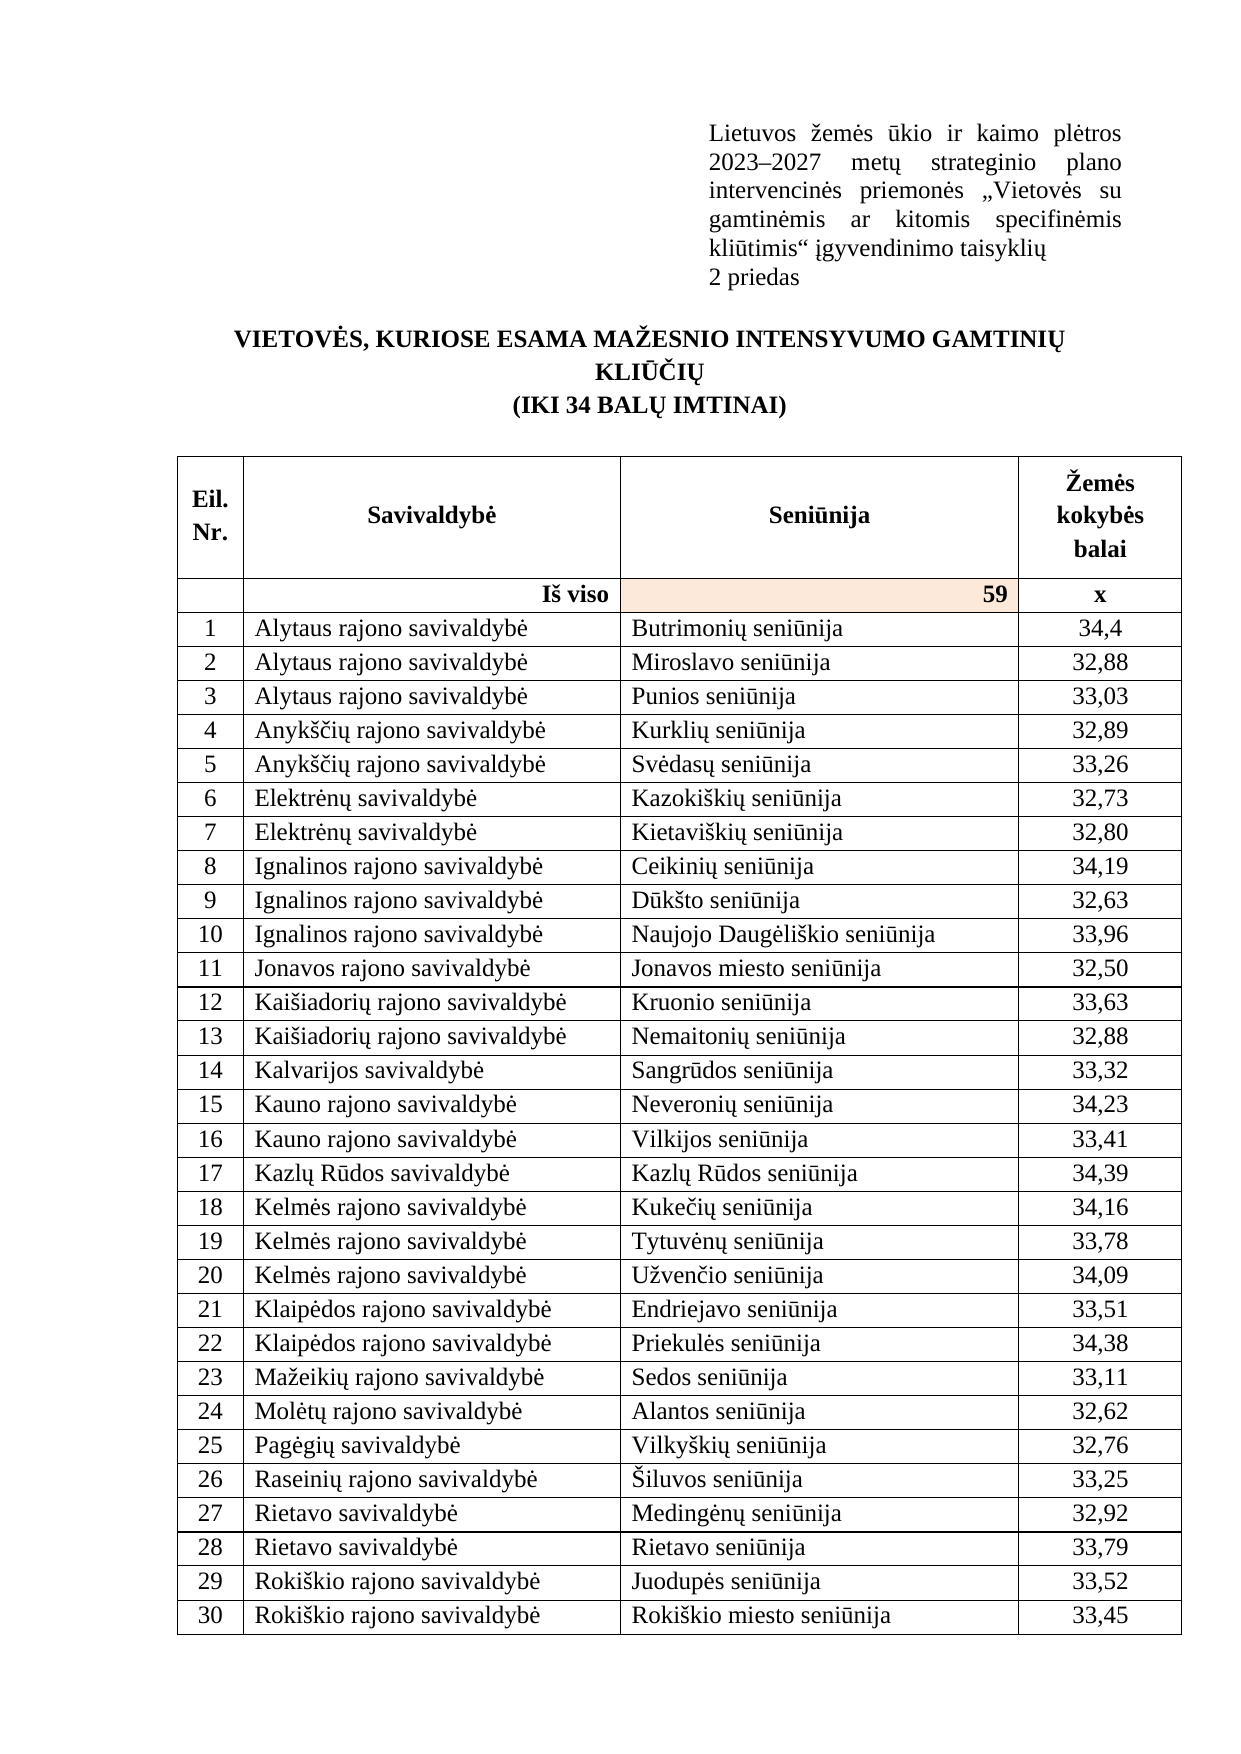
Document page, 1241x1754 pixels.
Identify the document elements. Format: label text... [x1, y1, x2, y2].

text Lietuvos žemės ūkio ir kaimo plėtros 2023–2027 metų strateginio plano intervencinės priemonės „Vietovės su gamtinėmis ar kitomis specifinėmis kliūtimis“ įgyvendinimo taisyklių [709, 118, 1122, 262]
table_cell 23 [178, 1362, 243, 1395]
table_cell Ceikinių seniūnija [621, 851, 1018, 884]
table_cell 18 [178, 1192, 243, 1225]
table_cell x [1019, 579, 1181, 612]
table_header Seniūnija [621, 457, 1018, 578]
table_cell Raseinių rajono savivaldybė [244, 1464, 620, 1497]
table_cell Kauno rajono savivaldybė [244, 1124, 620, 1157]
table_cell 27 [178, 1498, 243, 1531]
table_cell Ignalinos rajono savivaldybė [244, 919, 620, 952]
table_cell Kazlų Rūdos savivaldybė [244, 1158, 620, 1191]
table_cell Kelmės rajono savivaldybė [244, 1226, 620, 1259]
text (IKI 34 BALŲ IMTINAI) [177, 390, 1122, 418]
table_cell 32,92 [1019, 1498, 1181, 1531]
table_cell 14 [178, 1056, 243, 1088]
table_cell 15 [178, 1090, 243, 1123]
table_cell Iš viso [244, 579, 620, 612]
table_cell Kukečių seniūnija [621, 1192, 1018, 1225]
table_cell 34,23 [1019, 1090, 1181, 1123]
text 2 priedas [709, 262, 1122, 291]
table_cell Rietavo seniūnija [621, 1533, 1018, 1565]
table_cell Elektrėnų savivaldybė [244, 817, 620, 850]
table_cell 12 [178, 988, 243, 1020]
table_cell 26 [178, 1464, 243, 1497]
table_cell 32,50 [1019, 953, 1181, 986]
table_cell Punios seniūnija [621, 681, 1018, 714]
table_cell Anykščių rajono savivaldybė [244, 749, 620, 782]
table_cell 32,76 [1019, 1430, 1181, 1463]
table_cell Juodupės seniūnija [621, 1566, 1018, 1599]
table_cell 33,32 [1019, 1056, 1181, 1088]
table_cell 22 [178, 1328, 243, 1361]
table_cell Kurklių seniūnija [621, 715, 1018, 748]
table_cell Vilkyškių seniūnija [621, 1430, 1018, 1463]
table_cell 33,03 [1019, 681, 1181, 714]
table_cell Kazlų Rūdos seniūnija [621, 1158, 1018, 1191]
table_cell 13 [178, 1021, 243, 1054]
table_cell 28 [178, 1533, 243, 1565]
table_cell 33,25 [1019, 1464, 1181, 1497]
table_cell Klaipėdos rajono savivaldybė [244, 1328, 620, 1361]
table_cell Rokiškio miesto seniūnija [621, 1601, 1018, 1633]
table_cell 33,63 [1019, 988, 1181, 1020]
table_cell Kaišiadorių rajono savivaldybė [244, 1021, 620, 1054]
table_cell 6 [178, 783, 243, 816]
table_cell Anykščių rajono savivaldybė [244, 715, 620, 748]
table_cell Elektrėnų savivaldybė [244, 783, 620, 816]
table_cell Vilkijos seniūnija [621, 1124, 1018, 1157]
table_cell 34,09 [1019, 1260, 1181, 1293]
table_cell 2 [178, 647, 243, 680]
table_cell 34,39 [1019, 1158, 1181, 1191]
table_cell 34,19 [1019, 851, 1181, 884]
table_cell Kalvarijos savivaldybė [244, 1056, 620, 1088]
table_cell 25 [178, 1430, 243, 1463]
table_cell 32,88 [1019, 647, 1181, 680]
table_cell 34,16 [1019, 1192, 1181, 1225]
table_cell 29 [178, 1566, 243, 1599]
table_cell 4 [178, 715, 243, 748]
table_cell 10 [178, 919, 243, 952]
table_header Savivaldybė [244, 457, 620, 578]
table_cell Tytuvėnų seniūnija [621, 1226, 1018, 1259]
table_cell Priekulės seniūnija [621, 1328, 1018, 1361]
table_cell 33,78 [1019, 1226, 1181, 1259]
table_cell Alytaus rajono savivaldybė [244, 613, 620, 646]
table_cell Pagėgių savivaldybė [244, 1430, 620, 1463]
table_cell 1 [178, 613, 243, 646]
table_cell 34,4 [1019, 613, 1181, 646]
table_cell 33,51 [1019, 1294, 1181, 1327]
table_cell Rokiškio rajono savivaldybė [244, 1601, 620, 1633]
table_cell 21 [178, 1294, 243, 1327]
table_cell 17 [178, 1158, 243, 1191]
table_cell Mažeikių rajono savivaldybė [244, 1362, 620, 1395]
table_cell Kaišiadorių rajono savivaldybė [244, 988, 620, 1020]
table_cell Rokiškio rajono savivaldybė [244, 1566, 620, 1599]
table_cell 20 [178, 1260, 243, 1293]
table_cell 34,38 [1019, 1328, 1181, 1361]
table_cell Alytaus rajono savivaldybė [244, 647, 620, 680]
table_cell Svėdasų seniūnija [621, 749, 1018, 782]
table_cell Klaipėdos rajono savivaldybė [244, 1294, 620, 1327]
table_cell 30 [178, 1601, 243, 1633]
table_header Eil. Nr. [178, 457, 243, 578]
table_cell Butrimonių seniūnija [621, 613, 1018, 646]
table_header Žemės kokybės balai [1019, 457, 1181, 578]
table_cell 33,52 [1019, 1566, 1181, 1599]
text VIETOVĖS, KURIOSE ESAMA MAŽESNIO INTENSYVUMO GAMTINIŲ KLIŪČIŲ [177, 324, 1122, 385]
table_cell 32,89 [1019, 715, 1181, 748]
table_cell Kelmės rajono savivaldybė [244, 1260, 620, 1293]
table_cell 33,45 [1019, 1601, 1181, 1633]
table_cell 33,41 [1019, 1124, 1181, 1157]
table_cell Kietaviškių seniūnija [621, 817, 1018, 850]
table_cell Jonavos rajono savivaldybė [244, 953, 620, 986]
table_cell 33,96 [1019, 919, 1181, 952]
table_cell 33,26 [1019, 749, 1181, 782]
table_cell 3 [178, 681, 243, 714]
table_cell Sangrūdos seniūnija [621, 1056, 1018, 1088]
table_cell 32,63 [1019, 885, 1181, 918]
table_cell 32,73 [1019, 783, 1181, 816]
table_cell 5 [178, 749, 243, 782]
table_cell Šiluvos seniūnija [621, 1464, 1018, 1497]
table_cell Kauno rajono savivaldybė [244, 1090, 620, 1123]
table_cell Naujojo Daugėliškio seniūnija [621, 919, 1018, 952]
table_cell 8 [178, 851, 243, 884]
table_cell 16 [178, 1124, 243, 1157]
table_cell Jonavos miesto seniūnija [621, 953, 1018, 986]
table_cell Neveronių seniūnija [621, 1090, 1018, 1123]
table_cell Ignalinos rajono savivaldybė [244, 885, 620, 918]
table_cell 24 [178, 1396, 243, 1429]
table_cell Rietavo savivaldybė [244, 1533, 620, 1565]
table_cell Molėtų rajono savivaldybė [244, 1396, 620, 1429]
table_cell 32,88 [1019, 1021, 1181, 1054]
table_cell Nemaitonių seniūnija [621, 1021, 1018, 1054]
table_cell Kruonio seniūnija [621, 988, 1018, 1020]
table_cell Alantos seniūnija [621, 1396, 1018, 1429]
table_cell 32,62 [1019, 1396, 1181, 1429]
table_cell 7 [178, 817, 243, 850]
table_cell 32,80 [1019, 817, 1181, 850]
table_cell Miroslavo seniūnija [621, 647, 1018, 680]
table_cell [178, 579, 243, 612]
table_cell 11 [178, 953, 243, 986]
table_cell 9 [178, 885, 243, 918]
table_cell Kelmės rajono savivaldybė [244, 1192, 620, 1225]
table_cell Ignalinos rajono savivaldybė [244, 851, 620, 884]
table_cell 19 [178, 1226, 243, 1259]
table_cell Rietavo savivaldybė [244, 1498, 620, 1531]
table_cell Endriejavo seniūnija [621, 1294, 1018, 1327]
table_cell Dūkšto seniūnija [621, 885, 1018, 918]
table_cell Užvenčio seniūnija [621, 1260, 1018, 1293]
table_cell 33,79 [1019, 1533, 1181, 1565]
table_cell 33,11 [1019, 1362, 1181, 1395]
table_cell 59 [621, 579, 1018, 612]
table_cell Alytaus rajono savivaldybė [244, 681, 620, 714]
table_cell Kazokiškių seniūnija [621, 783, 1018, 816]
table_cell Sedos seniūnija [621, 1362, 1018, 1395]
table_cell Medingėnų seniūnija [621, 1498, 1018, 1531]
